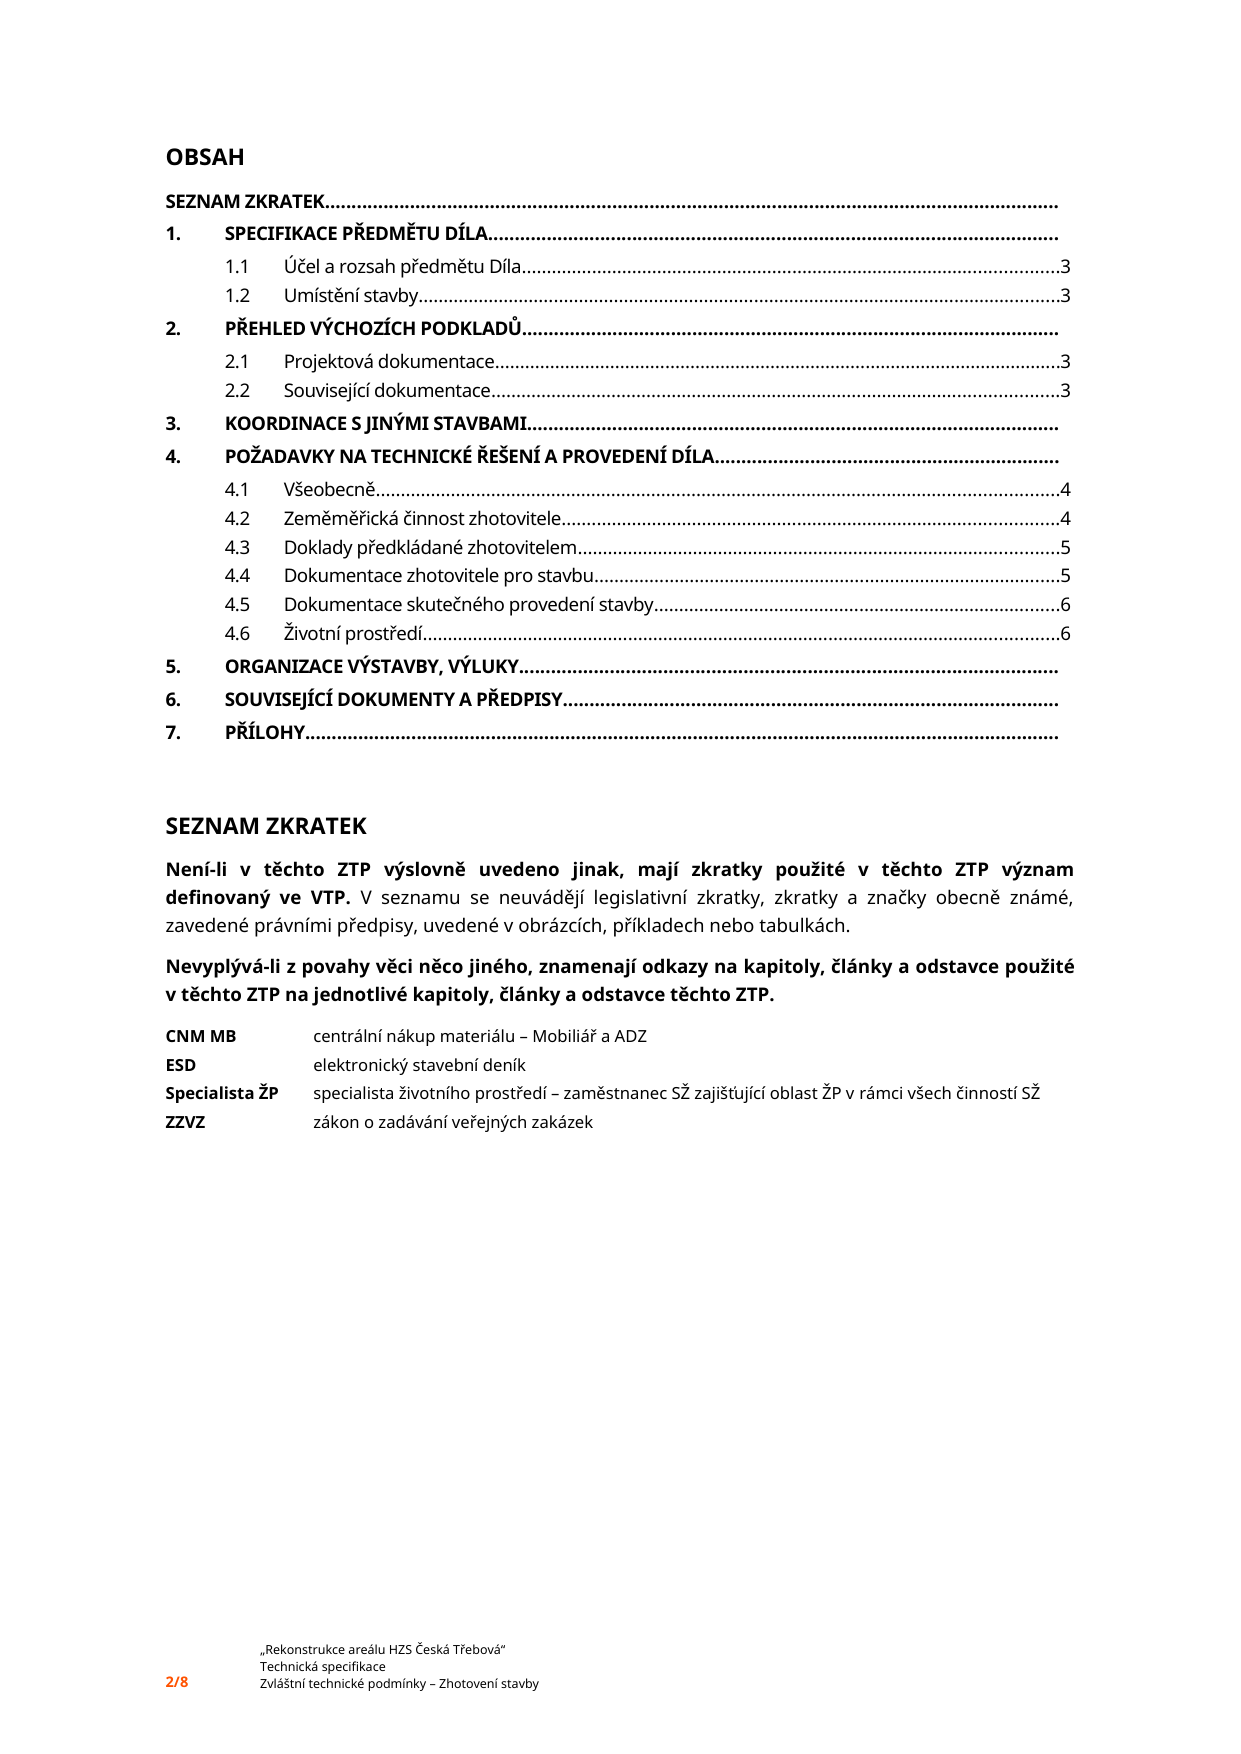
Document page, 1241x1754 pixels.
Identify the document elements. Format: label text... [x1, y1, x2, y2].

text 2. PŘEHLED VÝCHOZÍCH PODKLADŮ 3 [165, 315, 1045, 341]
text Není-li v těchto ZTP výslovně uvedeno jinak, mají zkratky použité v těchto ZTP význam definovaný ve VTP. V seznamu se neuvádějí legislativní zkratky, zkratky a značky obecně známé, zavedené právními předpisy, uvedené v obrázcích, příkladech nebo tabulkách. [165, 857, 1075, 938]
table_header CNM MB [165, 1022, 313, 1050]
table_header centrální nákup materiálu – Mobiliář a ADZ [313, 1022, 1071, 1050]
text SEZNAM ZKRATEK [165, 810, 1075, 841]
text 2.1 Projektová dokumentace 3 [224, 348, 1075, 374]
text 2.2 Související dokumentace 3 [224, 377, 1075, 403]
text 5. ORGANIZACE VÝSTAVBY, VÝLUKY 7 [165, 653, 1045, 679]
text 4. POŽADAVKY NA TECHNICKÉ ŘEŠENÍ A PROVEDENÍ DÍLA 4 [165, 443, 1045, 469]
text 4.2 Zeměměřická činnost zhotovitele 4 [224, 505, 1075, 531]
table_cell Specialista ŽP [165, 1079, 313, 1107]
text 7. PŘÍLOHY 8 [165, 719, 1045, 745]
table_cell ESD [165, 1050, 313, 1079]
text 1. SPECIFIKACE PŘEDMĚTU DÍLA 3 [165, 220, 1045, 246]
table_cell ZZVZ [165, 1108, 313, 1136]
text 4.5 Dokumentace skutečného provedení stavby 6 [224, 592, 1075, 617]
text 4.6 Životní prostředí 6 [224, 621, 1075, 646]
text 3. KOORDINACE S JINÝMI STAVBAMI 3 [165, 410, 1045, 436]
table_cell specialista životního prostředí – zaměstnanec SŽ zajišťující oblast ŽP v rámci všech činností SŽ [313, 1079, 1071, 1107]
text 4.3 Doklady předkládané zhotovitelem 5 [224, 534, 1075, 559]
text Nevyplývá-li z povahy věci něco jiného, znamenají odkazy na kapitoly, články a odstavce použité v těchto ZTP na jednotlivé kapitoly, články a odstavce těchto ZTP. [165, 953, 1075, 1007]
table_cell elektronický stavební deník [313, 1050, 1071, 1079]
text Obsah [165, 141, 1075, 173]
text 4.1 Všeobecně 4 [224, 476, 1075, 502]
table_cell zákon o zadávání veřejných zakázek [313, 1108, 1071, 1136]
text SEZNAM ZKRATEK 2 [165, 188, 1045, 214]
text 4.4 Dokumentace zhotovitele pro stavbu 5 [224, 563, 1075, 588]
text 6. SOUVISEJÍCÍ DOKUMENTY A PŘEDPISY 7 [165, 687, 1045, 712]
text 1.1 Účel a rozsah předmětu Díla 3 [224, 253, 1075, 279]
text 1.2 Umístění stavby 3 [224, 282, 1075, 308]
